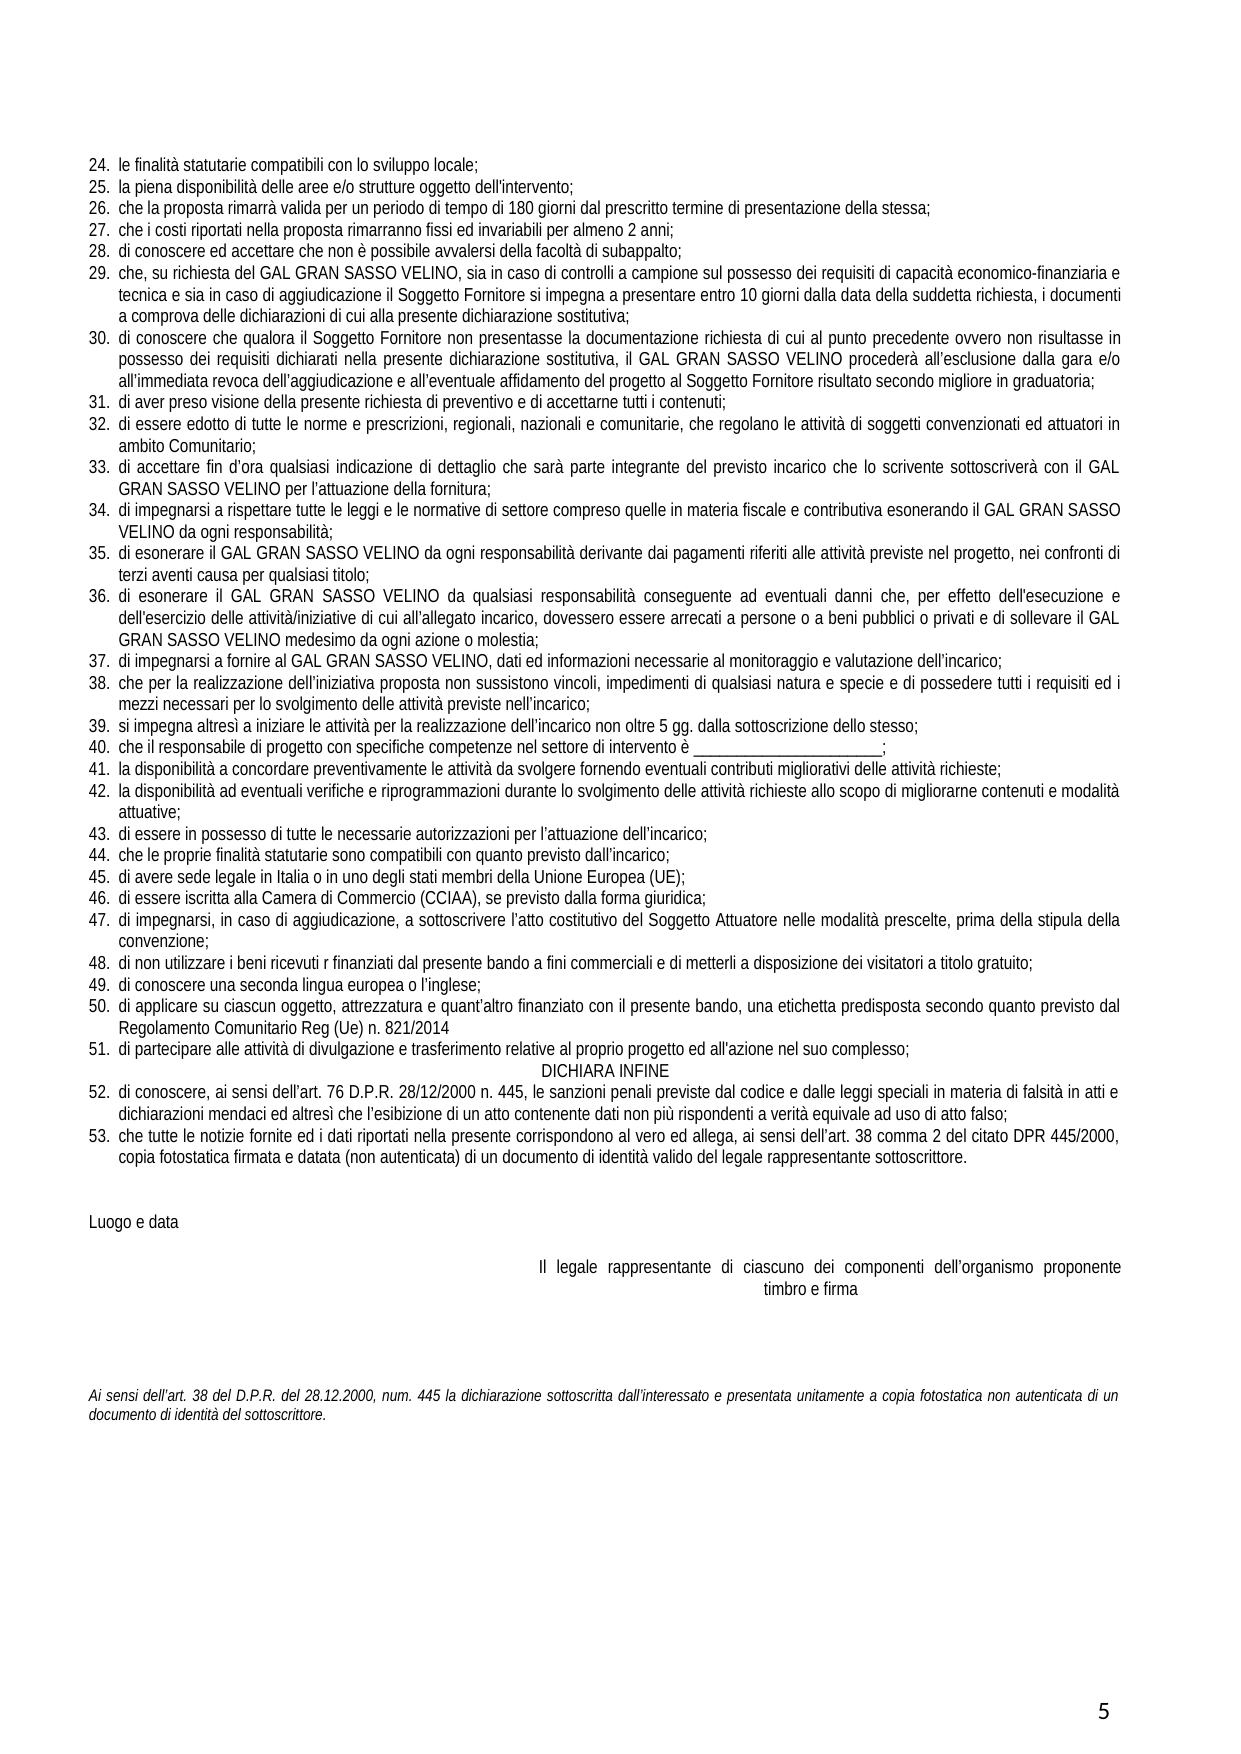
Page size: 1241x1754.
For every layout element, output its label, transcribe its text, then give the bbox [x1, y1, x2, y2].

list di impegnarsi, in caso di aggiudicazione, a sottoscrivere l’atto costitutivo del Soggetto Attuatore nelle modalità prescelte, prima della stipula della convenzione; [89, 909, 1122, 952]
list di essere in possesso di tutte le necessarie autorizzazioni per l’attuazione dell’incarico; [89, 823, 1122, 844]
list di conoscere una seconda lingua europea o l’inglese; [89, 973, 1122, 995]
text Il legale rappresentante di ciascuno dei componenti dell’organismo proponente timbro e firma [89, 1256, 1122, 1299]
list di non utilizzare i beni ricevuti r finanziati dal presente bando a fini commerciali e di metterli a disposizione dei visitatori a titolo gratuito; [89, 952, 1122, 973]
list di esonerare il GAL GRAN SASSO VELINO da qualsiasi responsabilità conseguente ad eventuali danni che, per effetto dell'esecuzione e dell'esercizio delle attività/iniziative di cui all’allegato incarico, dovessero essere arrecati a persone o a beni pubblici o privati e di sollevare il GAL GRAN SASSO VELINO medesimo da ogni azione o molestia; [89, 585, 1122, 650]
list che tutte le notizie fornite ed i dati riportati nella presente corrispondono al vero ed allega, ai sensi dell’art. 38 comma 2 del citato DPR 445/2000, copia fotostatica firmata e datata (non autenticata) di un documento di identità valido del legale rappresentante sottoscrittore. [89, 1124, 1122, 1168]
list di partecipare alle attività di divulgazione e trasferimento relative al proprio progetto ed all'azione nel suo complesso; [89, 1038, 1122, 1060]
list di applicare su ciascun oggetto, attrezzatura e quant’altro finanziato con il presente bando, una etichetta predisposta secondo quanto previsto dal Regolamento Comunitario Reg (Ue) n. 821/2014 [89, 995, 1122, 1038]
list la disponibilità ad eventuali verifiche e riprogrammazioni durante lo svolgimento delle attività richieste allo scopo di migliorarne contenuti e modalità attuative; [89, 779, 1122, 823]
list che, su richiesta del GAL GRAN SASSO VELINO, sia in caso di controlli a campione sul possesso dei requisiti di capacità economico-finanziaria e tecnica e sia in caso di aggiudicazione il Soggetto Fornitore si impegna a presentare entro 10 giorni dalla data della suddetta richiesta, i documenti a comprova delle dichiarazioni di cui alla presente dichiarazione sostitutiva; [89, 262, 1122, 327]
list di conoscere ed accettare che non è possibile avvalersi della facoltà di subappalto; [89, 240, 1122, 262]
list la disponibilità a concordare preventivamente le attività da svolgere fornendo eventuali contributi migliorativi delle attività richieste; [89, 758, 1122, 779]
text Luogo e data [89, 1211, 1122, 1232]
list che la proposta rimarrà valida per un periodo di tempo di 180 giorni dal prescritto termine di presentazione della stessa; [89, 197, 1122, 219]
list di impegnarsi a fornire al GAL GRAN SASSO VELINO, dati ed informazioni necessarie al monitoraggio e valutazione dell’incarico; [89, 650, 1122, 672]
list di conoscere che qualora il Soggetto Fornitore non presentasse la documentazione richiesta di cui al punto precedente ovvero non risultasse in possesso dei requisiti dichiarati nella presente dichiarazione sostitutiva, il GAL GRAN SASSO VELINO procederà all’esclusione dalla gara e/o all’immediata revoca dell’aggiudicazione e all’eventuale affidamento del progetto al Soggetto Fornitore risultato secondo migliore in graduatoria; [89, 327, 1122, 391]
list la piena disponibilità delle aree e/o strutture oggetto dell'intervento; [89, 176, 1122, 197]
list di essere iscritta alla Camera di Commercio (CCIAA), se previsto dalla forma giuridica; [89, 887, 1122, 909]
list le finalità statutarie compatibili con lo sviluppo locale; [89, 154, 1122, 176]
list che le proprie finalità statutarie sono compatibili con quanto previsto dall’incarico; [89, 844, 1122, 866]
list di conoscere, ai sensi dell’art. 76 D.P.R. 28/12/2000 n. 445, le sanzioni penali previste dal codice e dalle leggi speciali in materia di falsità in atti e dichiarazioni mendaci ed altresì che l’esibizione di un atto contenente dati non più rispondenti a verità equivale ad uso di atto falso; [89, 1081, 1122, 1124]
list di avere sede legale in Italia o in uno degli stati membri della Unione Europea (UE); [89, 866, 1122, 887]
text DICHIARA INFINE [89, 1060, 1122, 1081]
text Ai sensi dell’art. 38 del D.P.R. del 28.12.2000, num. 445 la dichiarazione sottoscritta dall’interessato e presentata unitamente a copia fotostatica non autenticata di un documento di identità del sottoscrittore. [89, 1385, 1122, 1424]
list di accettare fin d’ora qualsiasi indicazione di dettaglio che sarà parte integrante del previsto incarico che lo scrivente sottoscriverà con il GAL GRAN SASSO VELINO per l’attuazione della fornitura; [89, 456, 1122, 499]
list che il responsabile di progetto con specifiche competenze nel settore di intervento è ______________________; [89, 736, 1122, 758]
list di impegnarsi a rispettare tutte le leggi e le normative di settore compreso quelle in materia fiscale e contributiva esonerando il GAL GRAN SASSO VELINO da ogni responsabilità; [89, 499, 1122, 542]
list di esonerare il GAL GRAN SASSO VELINO da ogni responsabilità derivante dai pagamenti riferiti alle attività previste nel progetto, nei confronti di terzi aventi causa per qualsiasi titolo; [89, 542, 1122, 585]
list che per la realizzazione dell’iniziativa proposta non sussistono vincoli, impedimenti di qualsiasi natura e specie e di possedere tutti i requisiti ed i mezzi necessari per lo svolgimento delle attività previste nell’incarico; [89, 672, 1122, 715]
list che i costi riportati nella proposta rimarranno fissi ed invariabili per almeno 2 anni; [89, 219, 1122, 240]
list di essere edotto di tutte le norme e prescrizioni, regionali, nazionali e comunitarie, che regolano le attività di soggetti convenzionati ed attuatori in ambito Comunitario; [89, 413, 1122, 456]
list di aver preso visione della presente richiesta di preventivo e di accettarne tutti i contenuti; [89, 391, 1122, 413]
list si impegna altresì a iniziare le attività per la realizzazione dell’incarico non oltre 5 gg. dalla sottoscrizione dello stesso; [89, 715, 1122, 736]
